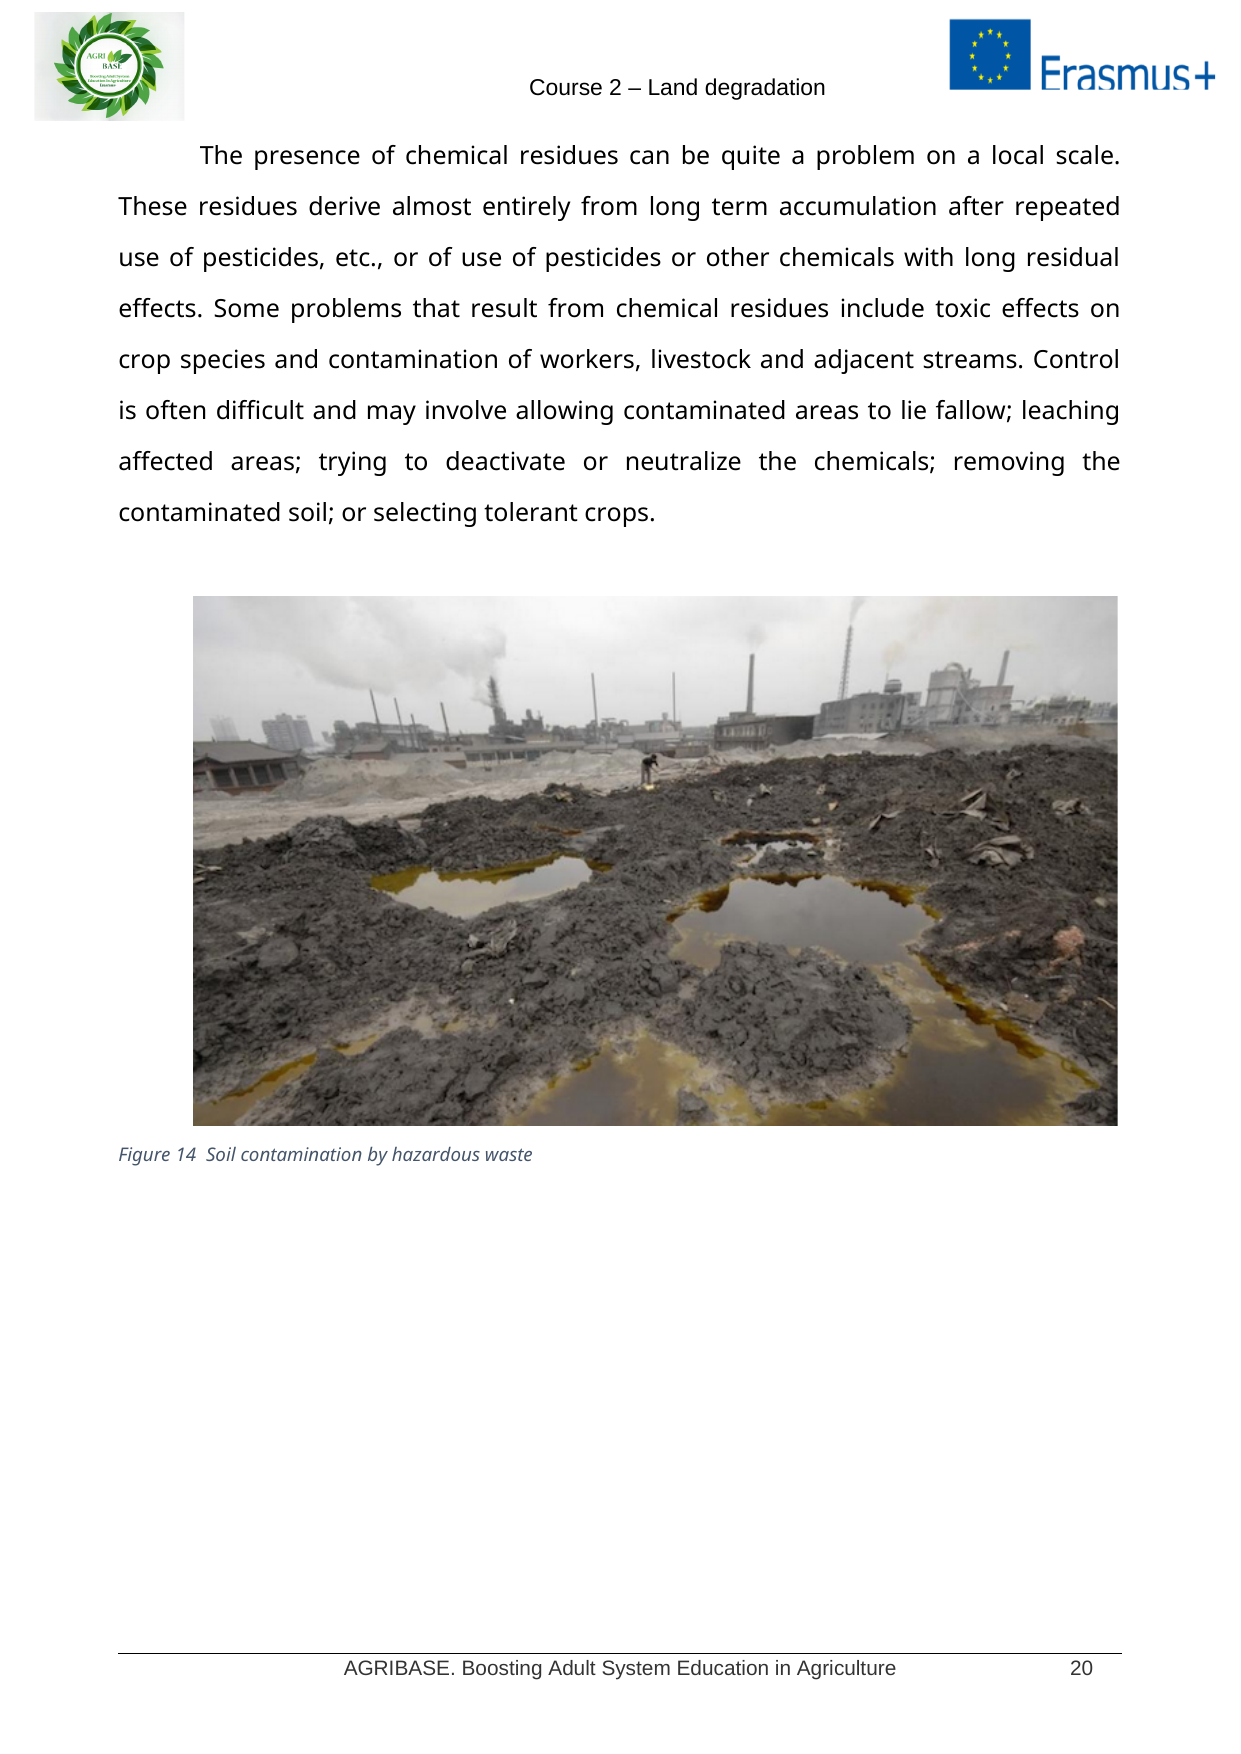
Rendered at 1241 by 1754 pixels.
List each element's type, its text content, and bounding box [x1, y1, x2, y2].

picture [193, 596, 1118, 1126]
picture [34, 12, 185, 121]
text Figure 14 Soil contamination by hazardous waste [118, 1142, 1122, 1167]
picture [946, 17, 1215, 90]
text The presence of chemical residues can be quite a problem on a local scale. These residues derive almost entirely from long term accumulation after repeated use of pesticides, etc., or of use of pesticides or other chemicals with long residual effects. Some problems that result from chemical residues include toxic effects on crop species and contamination of workers, livestock and adjacent streams. Control is often difficult and may involve allowing contaminated areas to lie fallow; leaching affected areas; trying to deactivate or neutralize the chemicals; removing the contaminated soil; or selecting tolerant crops. [118, 137, 1122, 529]
